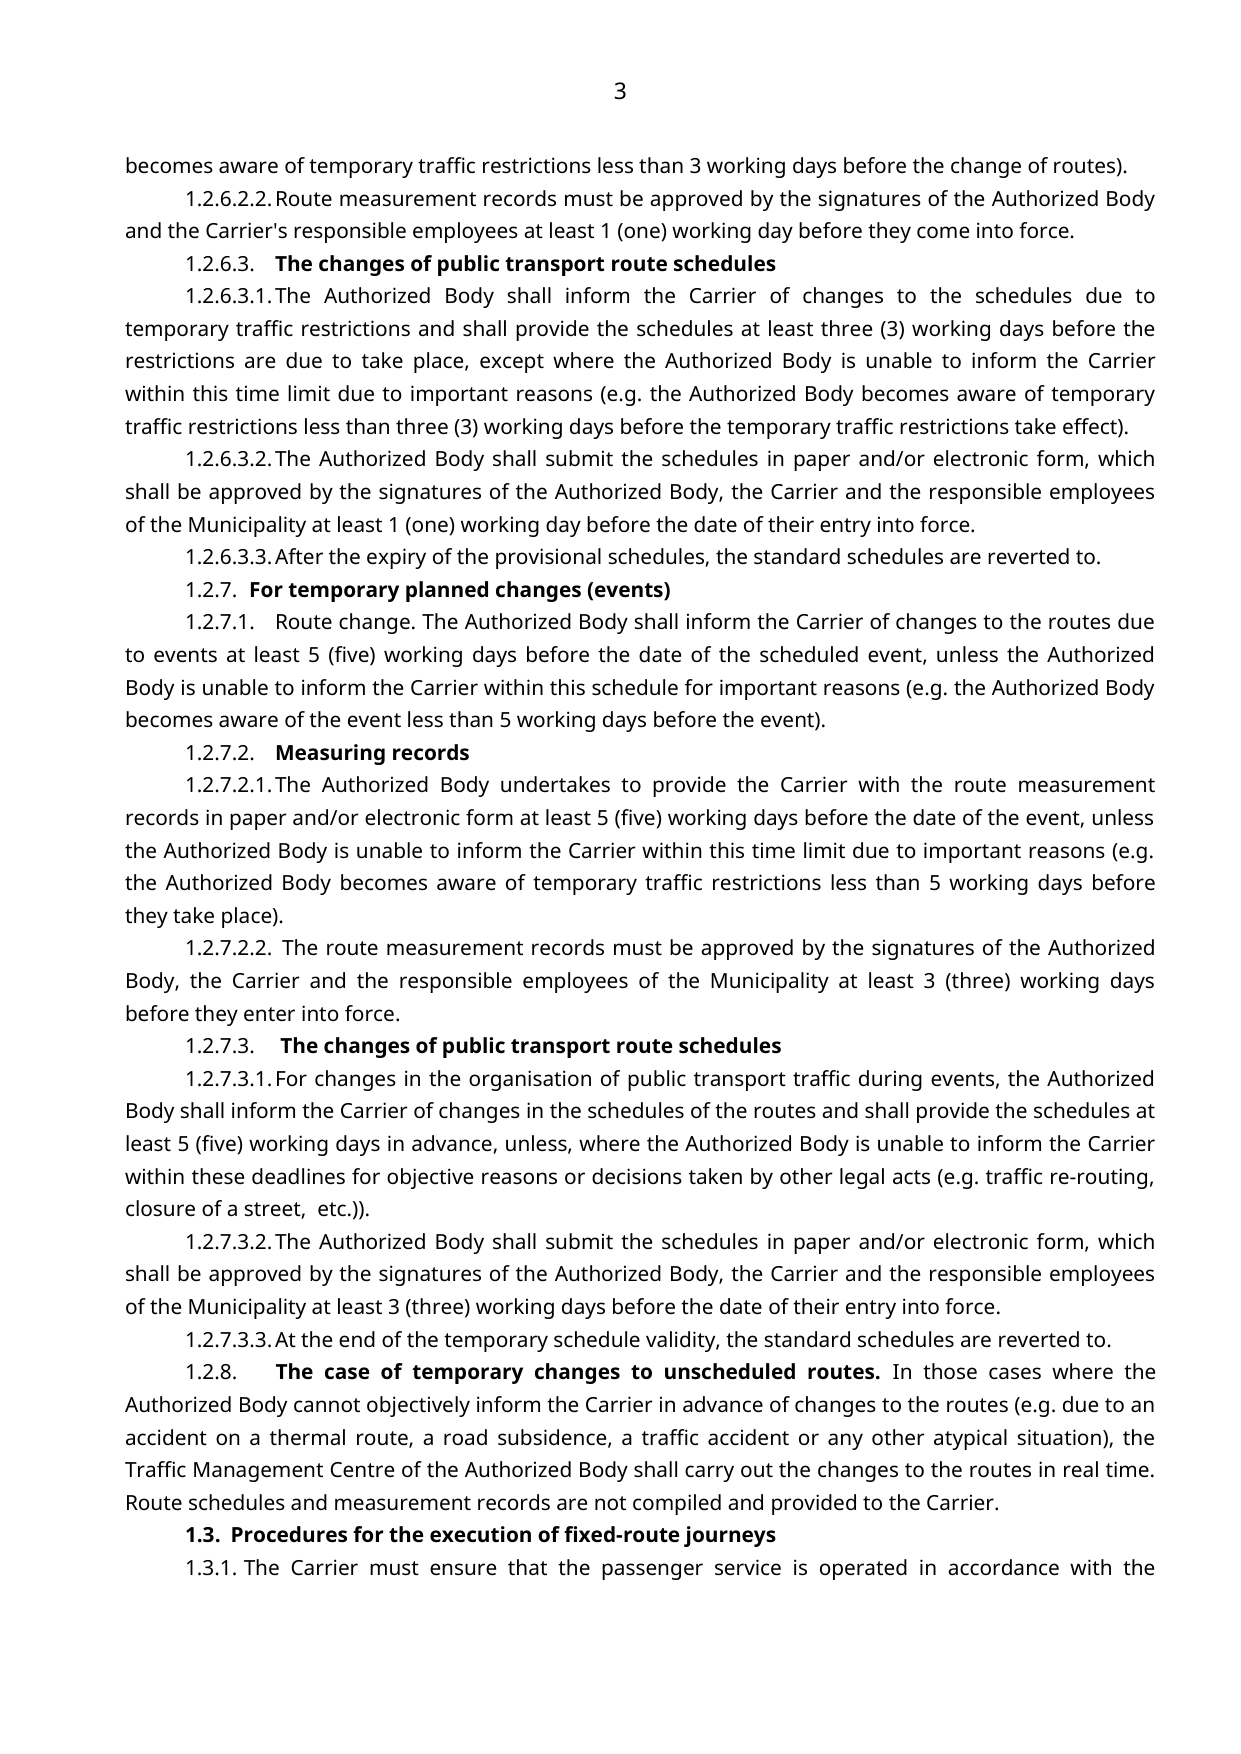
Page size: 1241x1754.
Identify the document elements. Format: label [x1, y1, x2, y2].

table_header [114, 151, 1168, 1581]
